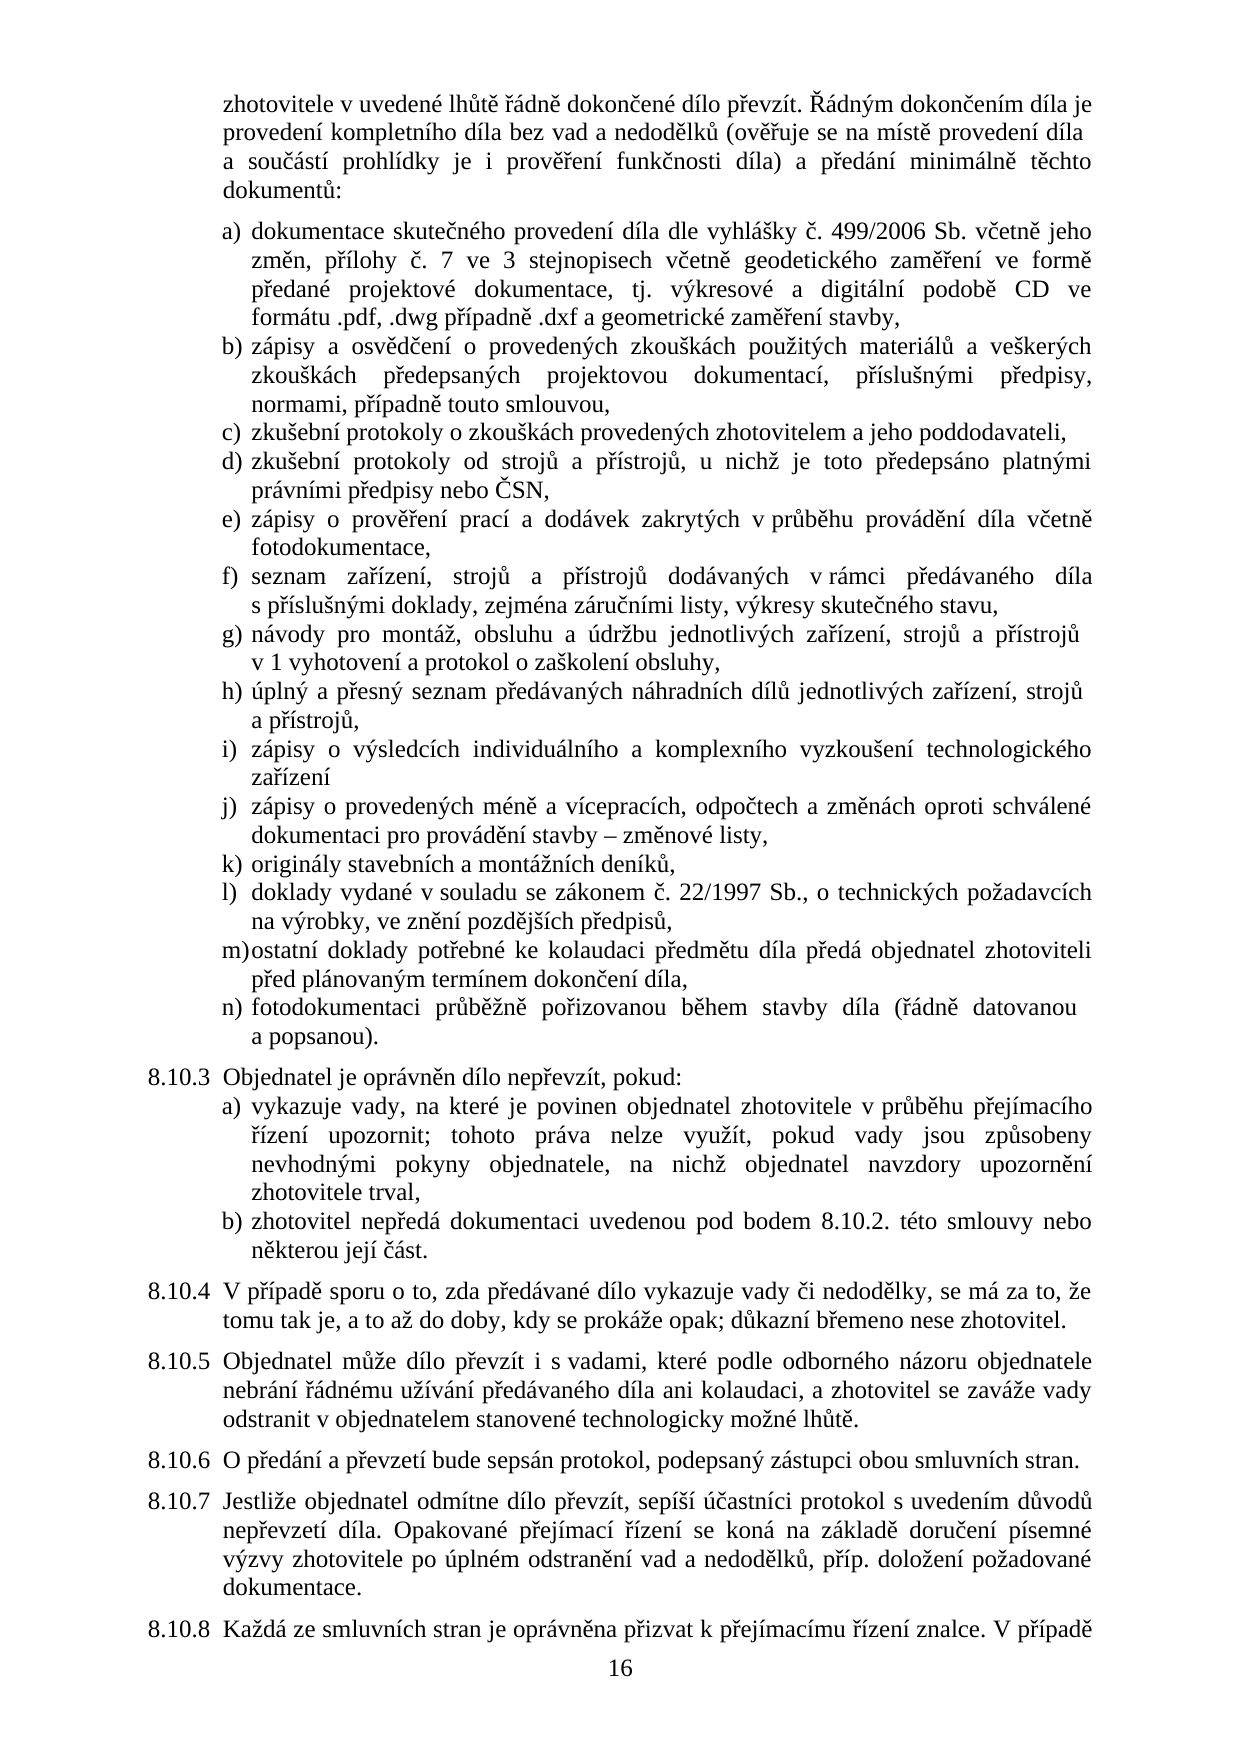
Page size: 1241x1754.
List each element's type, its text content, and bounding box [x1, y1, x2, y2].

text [148, 1614, 1092, 1642]
list zápisy o prověření prací a dodávek zakrytých v průběhu provádění díla včetně fotodokumentace, [222, 504, 1092, 561]
text 8.10.4 V případě sporu o to, zda předávané dílo vykazuje vady či nedodělky, se má za to, že tomu tak je, a to až do doby, kdy se prokáže opak; důkazní břemeno nese zhotovitel. [148, 1276, 1092, 1334]
list návody pro montáž, obsluhu a údržbu jednotlivých zařízení, strojů a přístrojů v 1 vyhotovení a protokol o zaškolení obsluhy, [222, 619, 1092, 676]
list doklady vydané v souladu se zákonem č. 22/1997 Sb., o technických požadavcích na výrobky, ve znění pozdějších předpisů, [222, 877, 1092, 935]
text 8.10.5 Objednatel může dílo převzít i s vadami, které podle odborného názoru objednatele nebrání řádnému užívání předávaného díla ani kolaudaci, a zhotovitel se zaváže vady odstranit v objednatelem stanovené technologicky možné lhůtě. [148, 1346, 1092, 1432]
list ostatní doklady potřebné ke kolaudaci předmětu díla předá objednatel zhotoviteli před plánovaným termínem dokončení díla, [222, 935, 1092, 992]
list vykazuje vady, na které je povinen objednatel zhotovitele v průběhu přejímacího řízení upozornit; tohoto práva nelze využít, pokud vady jsou způsobeny nevhodnými pokyny objednatele, na nichž objednatel navzdory upozornění zhotovitele trval, [222, 1091, 1092, 1206]
list fotodokumentaci průběžně pořizovanou během stavby díla (řádně datovanou a popsanou). [222, 992, 1092, 1050]
text 8.10.7 Jestliže objednatel odmítne dílo převzít, sepíší účastníci protokol s uvedením důvodů nepřevzetí díla. Opakované přejímací řízení se koná na základě doručení písemné výzvy zhotovitele po úplném odstranění vad a nedodělků, příp. doložení požadované dokumentace. [148, 1486, 1092, 1601]
list zápisy o provedených méně a vícepracích, odpočtech a změnách oproti schválené dokumentaci pro provádění stavby – změnové listy, [222, 791, 1092, 849]
text 8.10.6 O předání a převzetí bude sepsán protokol, podepsaný zástupci obou smluvních stran. [148, 1445, 1092, 1474]
list zápisy a osvědčení o provedených zkouškách použitých materiálů a veškerých zkouškách předepsaných projektovou dokumentací, příslušnými předpisy, normami, případně touto smlouvou, [222, 331, 1092, 417]
list zápisy o výsledcích individuálního a komplexního vyzkoušení technologického zařízení [222, 734, 1092, 791]
text 8.10.3 Objednatel je oprávněn dílo nepřevzít, pokud: [148, 1062, 1092, 1091]
list dokumentace skutečného provedení díla dle vyhlášky č. 499/2006 Sb. včetně jeho změn, přílohy č. 7 ve 3 stejnopisech včetně geodetického zaměření ve formě předané projektové dokumentace, tj. výkresové a digitální podobě CD ve formátu .pdf, .dwg případně .dxf a geometrické zaměření stavby, [222, 216, 1092, 331]
list seznam zařízení, strojů a přístrojů dodávaných v rámci předávaného díla s příslušnými doklady, zejména záručními listy, výkresy skutečného stavu, [222, 561, 1092, 619]
list zkušební protokoly od strojů a přístrojů, u nichž je toto předepsáno platnými právními předpisy nebo ČSN, [222, 446, 1092, 504]
list zhotovitel nepředá dokumentaci uvedenou pod bodem 8.10.2. této smlouvy nebo některou její část. [222, 1206, 1092, 1264]
list originály stavebních a montážních deníků, [222, 849, 1092, 877]
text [148, 89, 1092, 204]
list úplný a přesný seznam předávaných náhradních dílů jednotlivých zařízení, strojů a přístrojů, [222, 676, 1092, 734]
list zkušební protokoly o zkouškách provedených zhotovitelem a jeho poddodavateli, [222, 417, 1092, 446]
